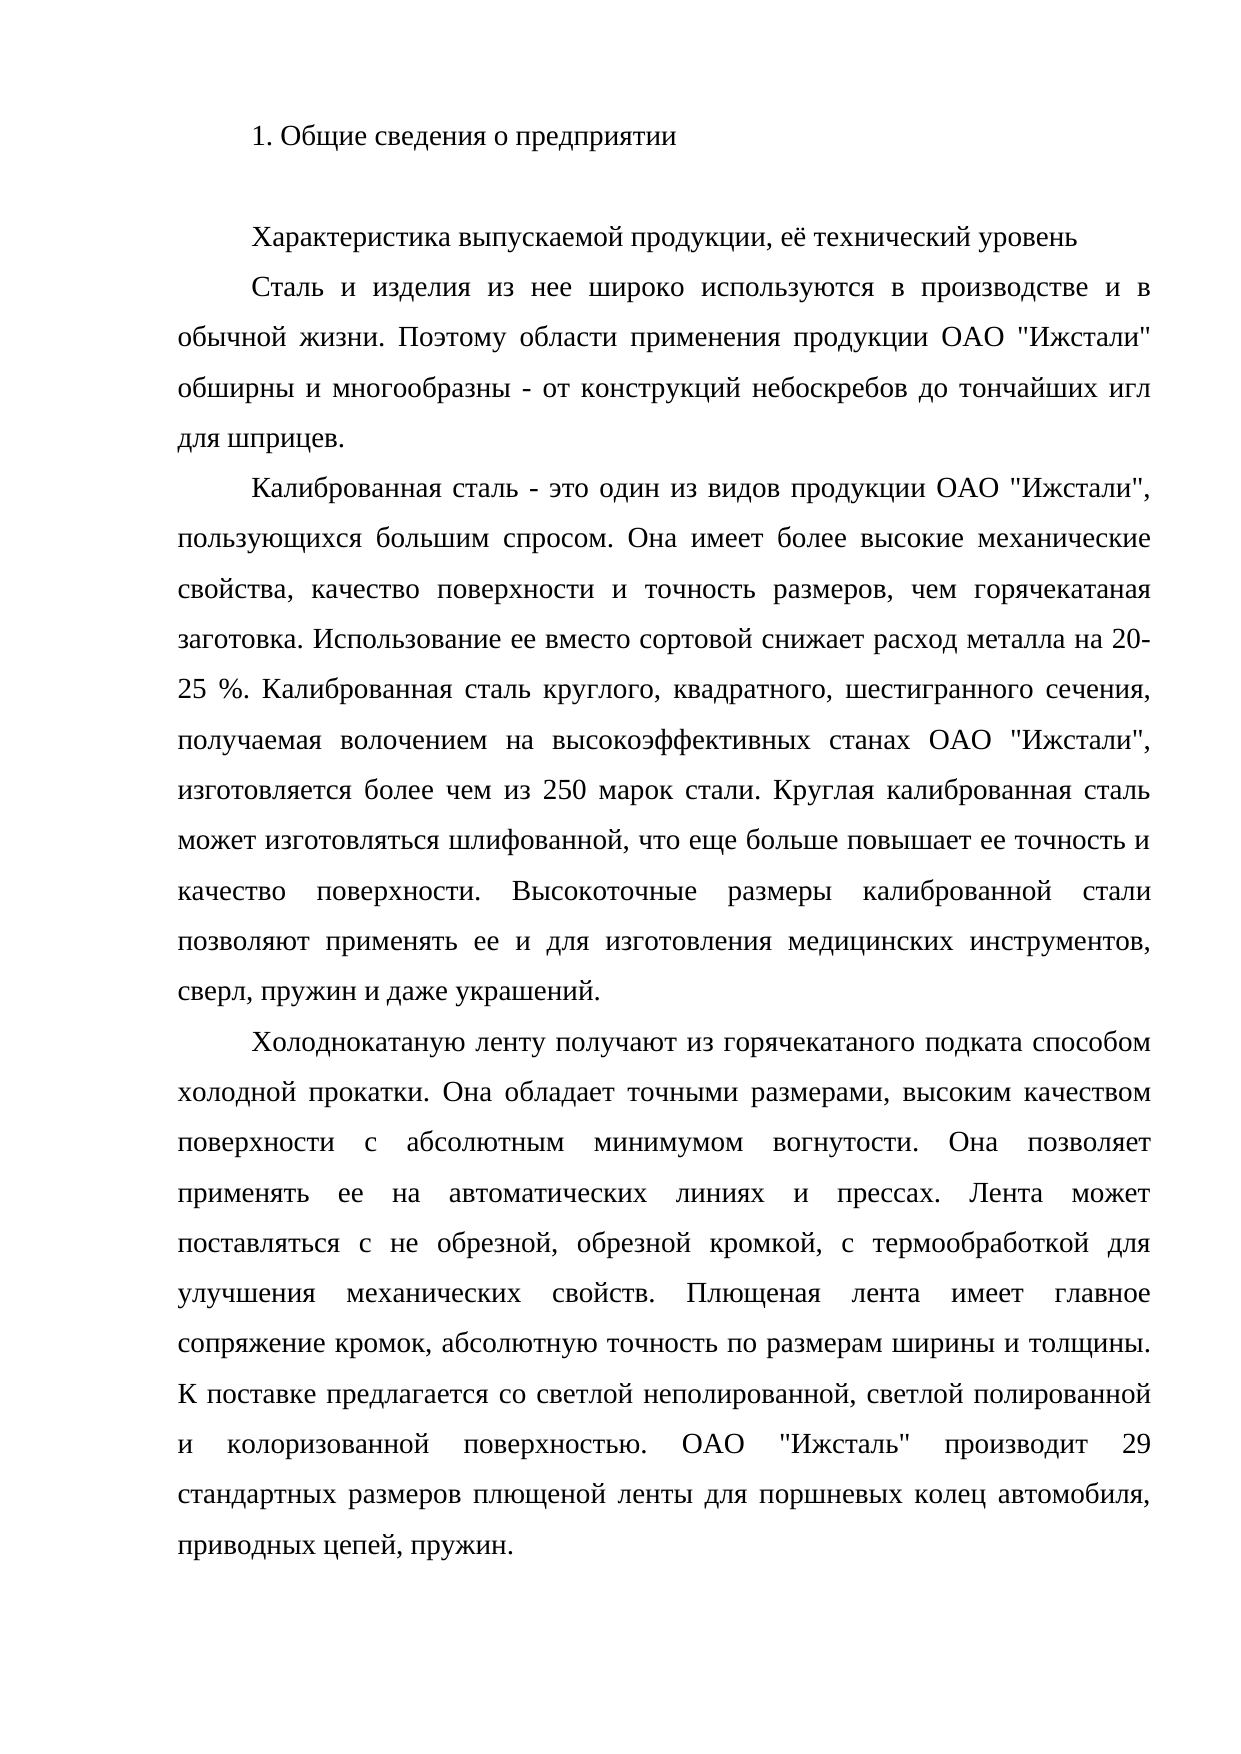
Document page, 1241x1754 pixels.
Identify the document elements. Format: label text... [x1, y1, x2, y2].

text Характеристика выпускаемой продукции, её технический уровень [177, 219, 1152, 252]
text Сталь и изделия из нее широко используются в производстве и в обычной жизни. Поэтому области применения продукции ОАО "Ижстали" обширны и многообразны - от конструкций небоскребов до тончайших игл для шприцев. [177, 269, 1152, 453]
subtitle 1. Общие сведения о предприятии [177, 118, 1152, 152]
text Холоднокатаную ленту получают из горячекатаного подката способом холодной прокатки. Она обладает точными размерами, высоким качеством поверхности с абсолютным минимумом вогнутости. Она позволяет применять ее на автоматических линиях и прессах. Лента может поставляться с не обрезной, обрезной кромкой, с термообработкой для улучшения механических свойств. Плющеная лента имеет главное сопряжение кромок, абсолютную точность по размерам ширины и толщины. К поставке предлагается со светлой неполированной, светлой полированной и колоризованной поверхностью. ОАО "Ижсталь" производит 29 стандартных размеров плющеной ленты для поршневых колец автомобиля, приводных цепей, пружин. [177, 1024, 1152, 1560]
text Калиброванная сталь - это один из видов продукции ОАО "Ижстали", пользующихся большим спросом. Она имеет более высокие механические свойства, качество поверхности и точность размеров, чем горячекатаная заготовка. Использование ее вместо сортовой снижает расход металла на 20-25 %. Калиброванная сталь круглого, квадратного, шестигранного сечения, получаемая волочением на высокоэффективных станах ОАО "Ижстали", изготовляется более чем из 250 марок стали. Круглая калиброванная сталь может изготовляться шлифованной, что еще больше повышает ее точность и качество поверхности. Высокоточные размеры калиброванной стали позволяют применять ее и для изготовления медицинских инструментов, сверл, пружин и даже украшений. [177, 470, 1152, 1007]
